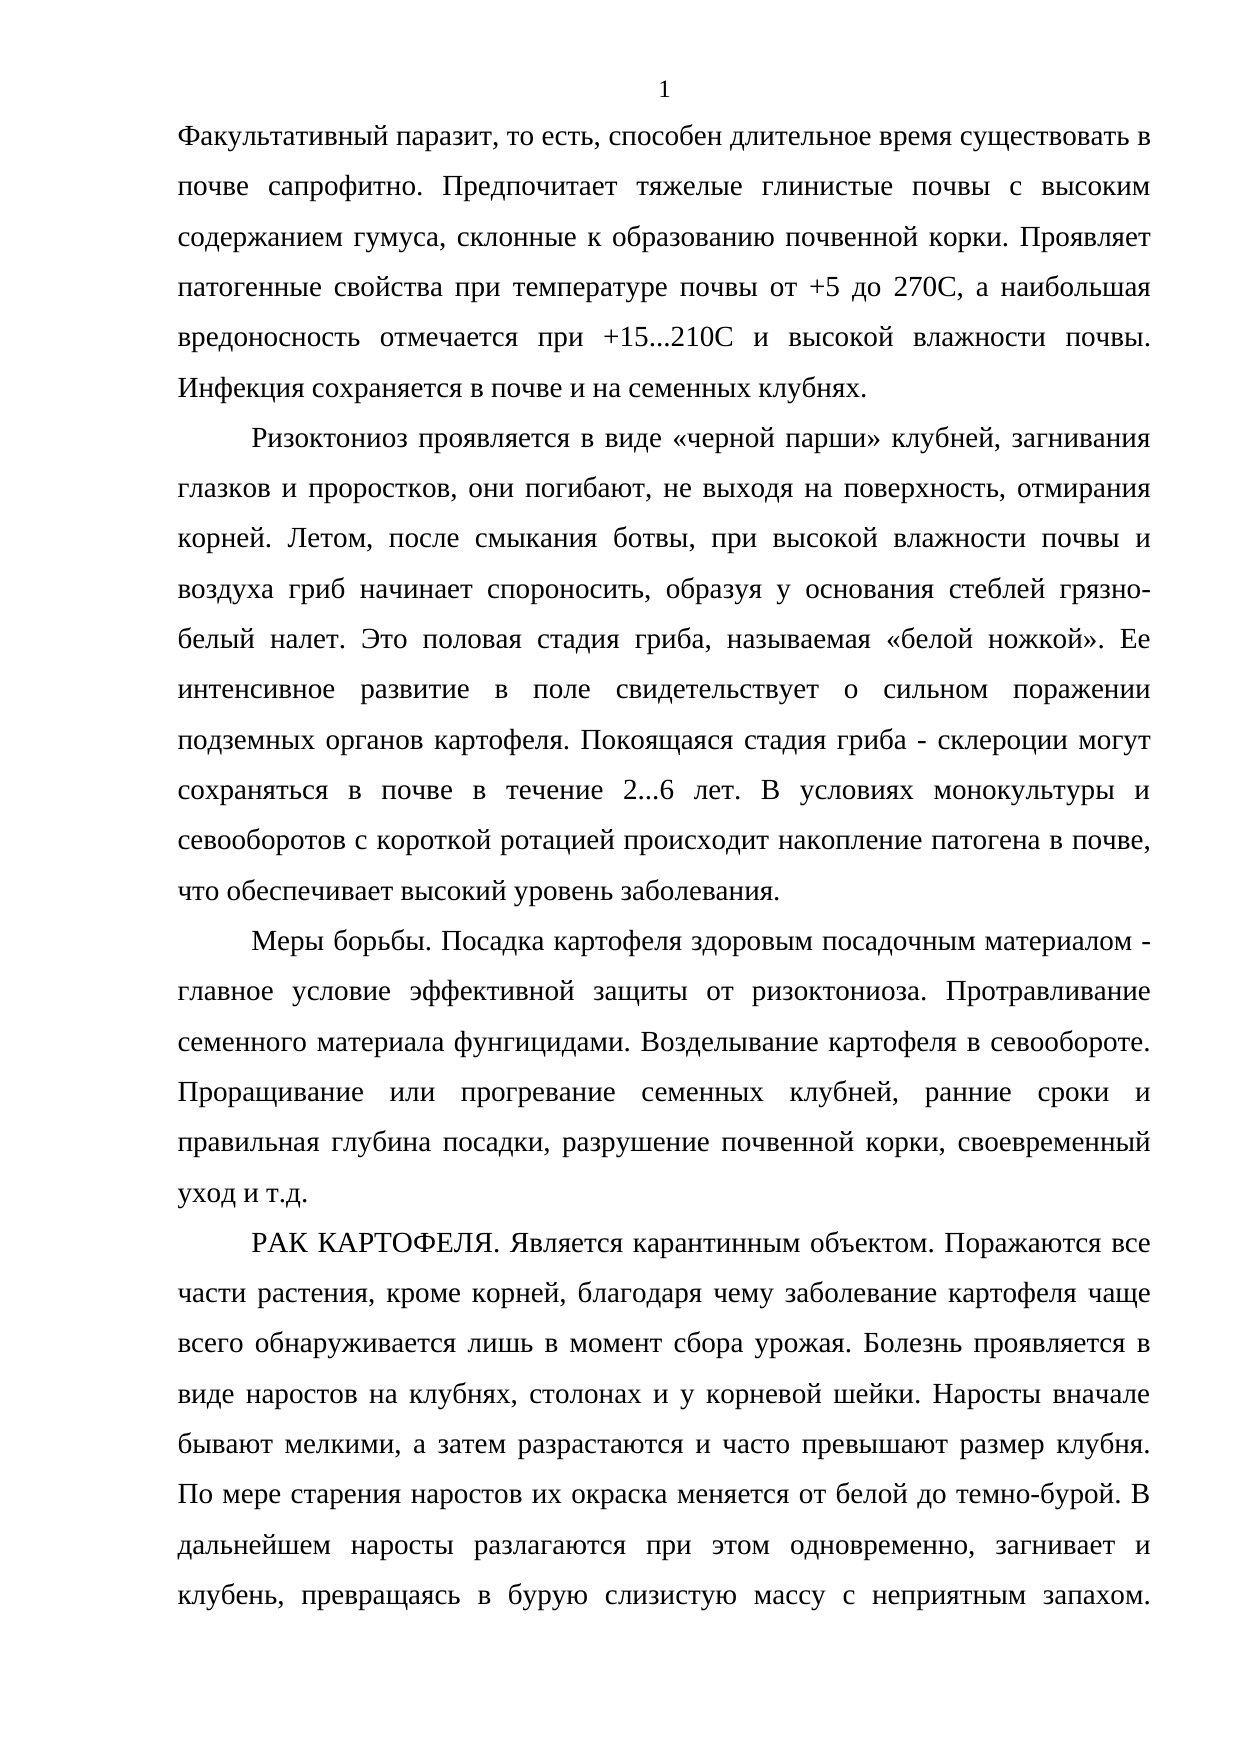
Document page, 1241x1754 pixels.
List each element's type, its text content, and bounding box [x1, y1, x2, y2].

text Меры борьбы. Посадка картофеля здоровым посадочным материалом - главное условие эффективной защиты от ризоктониоза. Протравливание семенного материала фунгицидами. Возделывание картофеля в севообороте. Проращивание или прогревание семенных клубней, ранние сроки и правильная глубина посадки, разрушение почвенной корки, своевременный уход и т.д. [177, 923, 1152, 1208]
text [177, 118, 1152, 403]
text Ризоктониоз проявляется в виде «черной парши» клубней, загнивания глазков и проростков, они погибают, не выходя на поверхность, отмирания корней. Летом, после смыкания ботвы, при высокой влажности почвы и воздуха гриб начинает спороносить, образуя у основания стеблей грязно-белый налет. Это половая стадия гриба, называемая «белой ножкой». Ее интенсивное развитие в поле свидетельствует о сильном поражении подземных органов картофеля. Покоящаяся стадия гриба - склероции могут сохраняться в почве в течение 2...6 лет. В условиях монокультуры и севооборотов с короткой ротацией происходит накопление патогена в почве, что обеспечивает высокий уровень заболевания. [177, 420, 1152, 906]
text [177, 1225, 1152, 1611]
